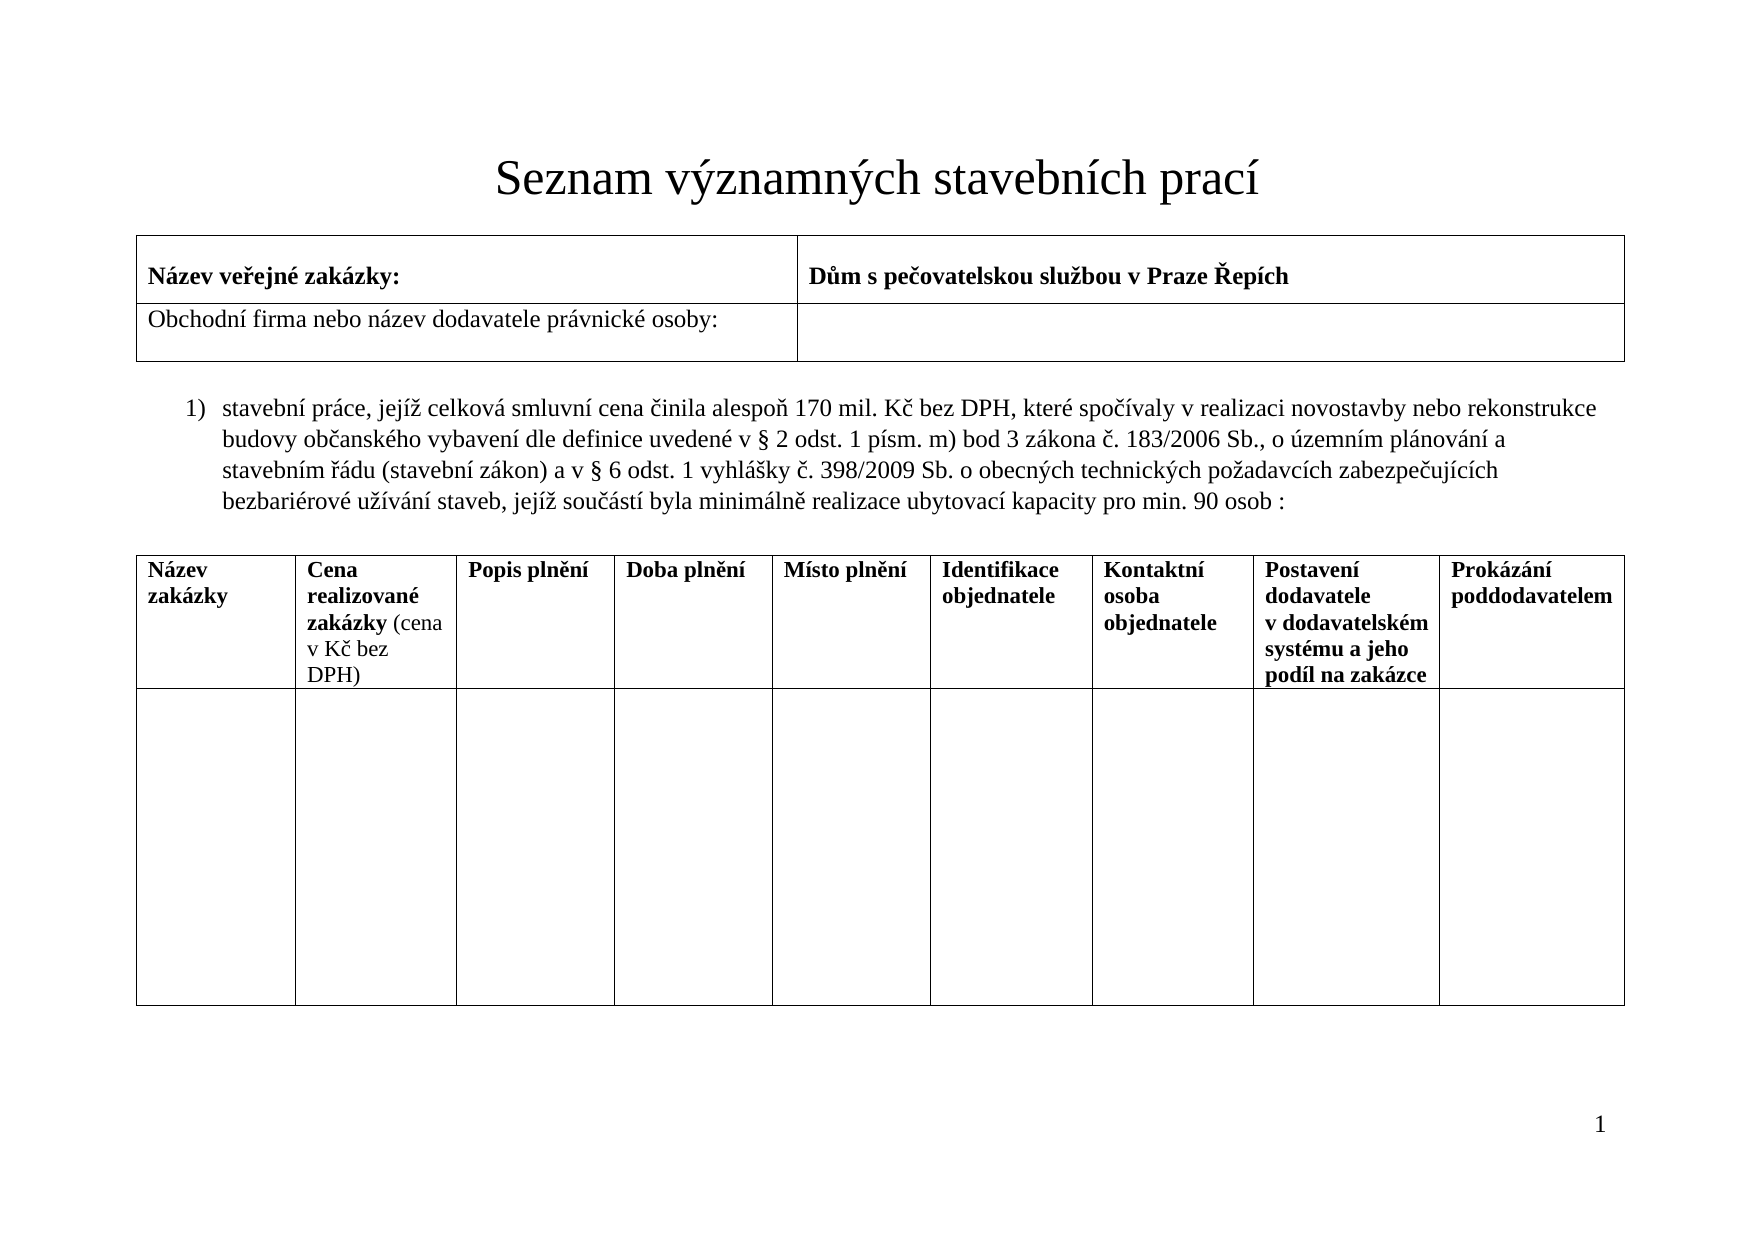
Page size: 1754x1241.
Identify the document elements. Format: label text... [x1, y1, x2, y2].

table_cell [798, 304, 1624, 361]
table_header Kontaktní osoba objednatele [1093, 556, 1253, 688]
table_cell [615, 689, 772, 1005]
table_header Doba plnění [615, 556, 772, 688]
table_header Postavení dodavatele v dodavatelském systému a jeho podíl na zakázce [1254, 556, 1439, 688]
table_header Identifikace objednatele [931, 556, 1092, 688]
table_cell [1440, 689, 1624, 1005]
table_cell [931, 689, 1092, 1005]
table_cell [1093, 689, 1253, 1005]
list stavební práce, jejíž celková smluvní cena činila alespoň 170 mil. Kč bez DPH, které spočívaly v realizaci novostavby nebo rekonstrukce budovy občanského vybavení dle definice uvedené v § 2 odst. 1 písm. m) bod 3 zákona č. 183/2006 Sb., o územním plánování a stavebním řádu (stavební zákon) a v § 6 odst. 1 vyhlášky č. 398/2009 Sb. o obecných technických požadavcích zabezpečujících bezbariérové užívání staveb, jejíž součástí byla minimálně realizace ubytovací kapacity pro min. 90 osob : [185, 393, 1606, 515]
table_header Místo plnění [773, 556, 930, 688]
table_header Cena realizované zakázky (cena v Kč bez DPH) [296, 556, 456, 688]
table_cell [137, 689, 295, 1005]
table_cell [296, 689, 456, 1005]
table_header Název zakázky [137, 556, 295, 688]
table_header Popis plnění [457, 556, 614, 688]
table_header Název veřejné zakázky: [137, 236, 797, 303]
table_cell [457, 689, 614, 1005]
table_header Prokázání poddodavatelem [1440, 556, 1624, 688]
table_cell [773, 689, 930, 1005]
table_cell [1254, 689, 1439, 1005]
text Seznam významných stavebních prací [148, 148, 1606, 205]
table_cell Obchodní firma nebo název dodavatele právnické osoby: [137, 304, 797, 361]
table_header Dům s pečovatelskou službou v Praze Řepích [798, 236, 1624, 303]
